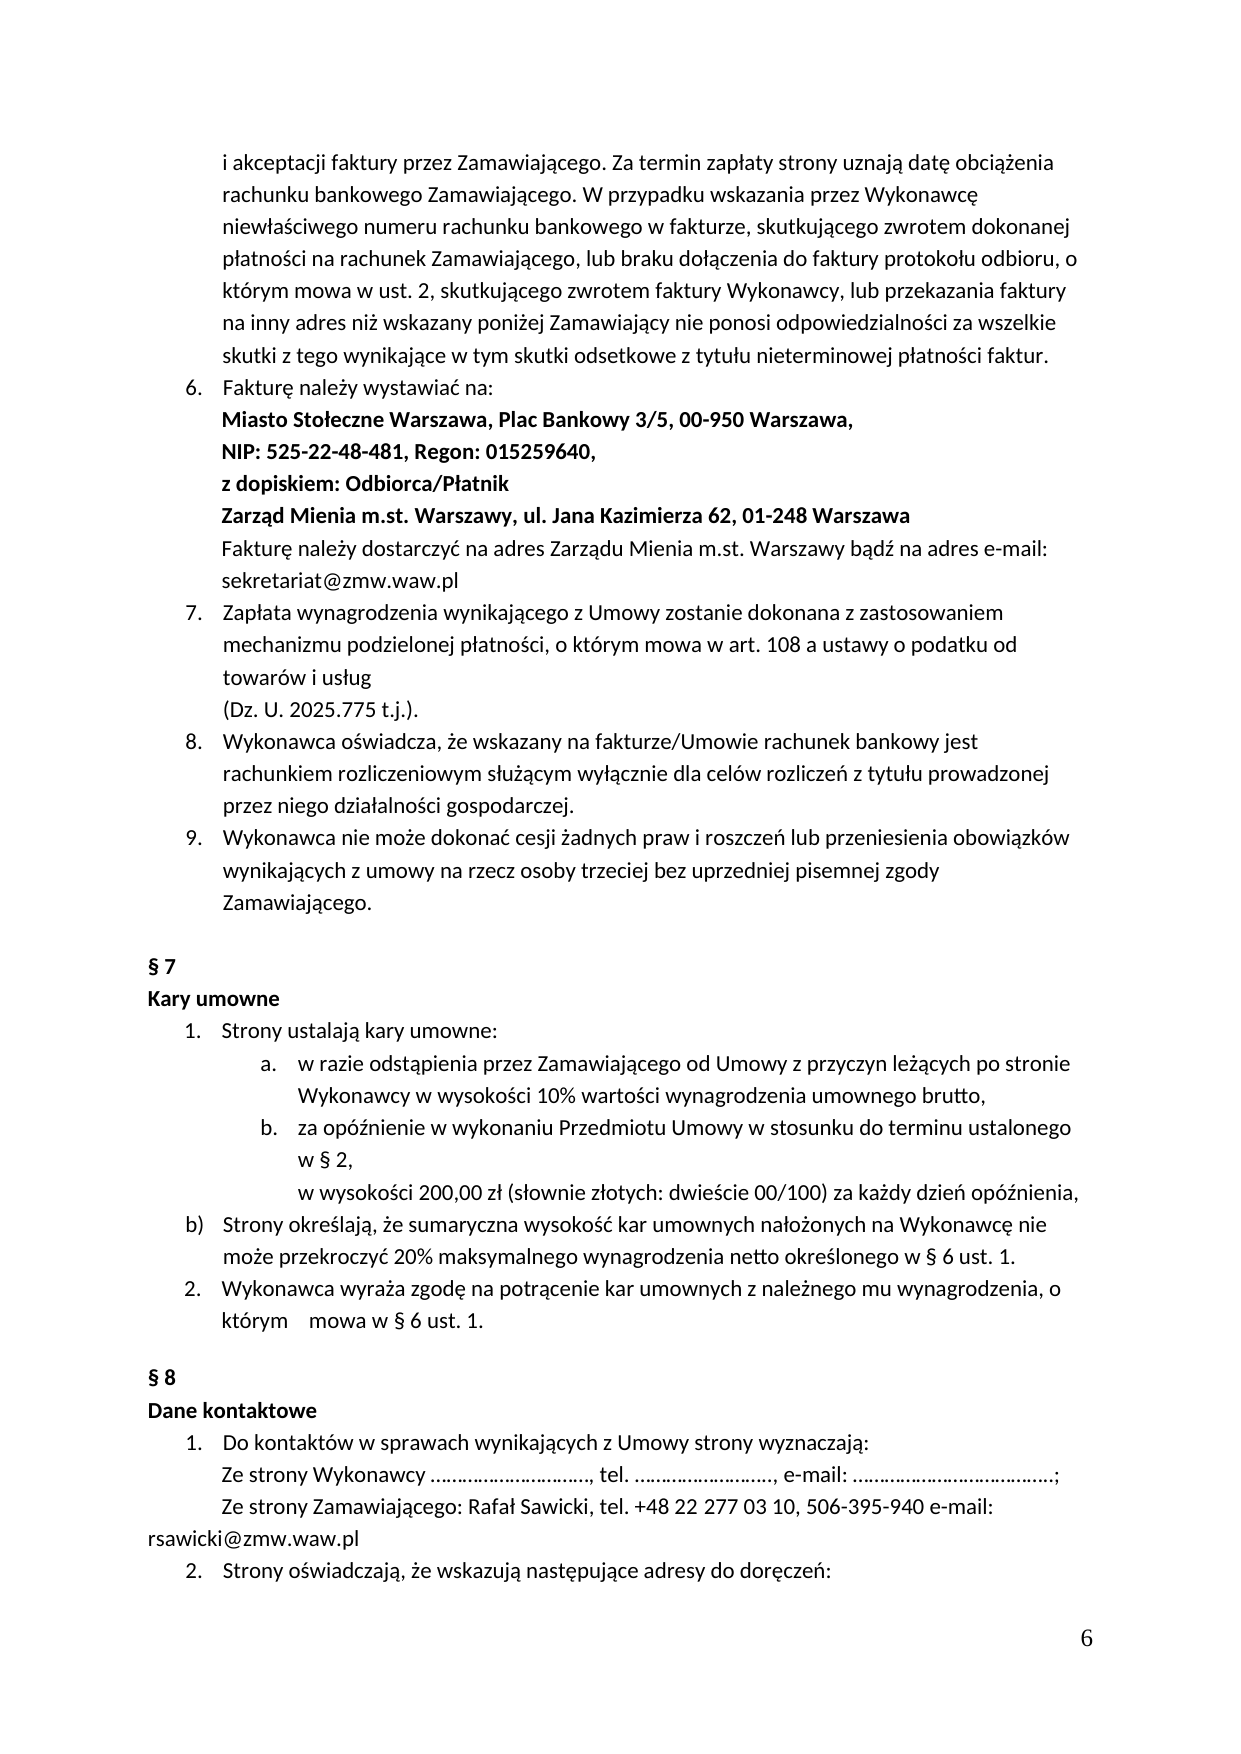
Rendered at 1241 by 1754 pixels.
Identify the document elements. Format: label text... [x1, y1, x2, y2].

list Wykonawca oświadcza, że wskazany na fakturze/Umowie rachunek bankowy jest rachunkiem rozliczeniowym służącym wyłącznie dla celów rozliczeń z tytułu prowadzonej przez niego działalności gospodarczej. [185, 727, 1093, 819]
text Fakturę należy dostarczyć na adres Zarządu Mienia m.st. Warszawy bądź na adres e-mail: sekretariat@zmw.waw.pl [221, 534, 1093, 594]
text § 8 [148, 1363, 1093, 1392]
text Kary umowne [148, 984, 1093, 1012]
text z dopiskiem: Odbiorca/Płatnik [221, 469, 1093, 497]
list w razie odstąpienia przez Zamawiającego od Umowy z przyczyn leżących po stronie Wykonawcy w wysokości 10% wartości wynagrodzenia umownego brutto, [260, 1049, 1093, 1109]
text Zarząd Mienia m.st. Warszawy, ul. Jana Kazimierza 62, 01-248 Warszawa [221, 502, 1093, 530]
text Dane kontaktowe [148, 1396, 1093, 1424]
list Strony określają, że sumaryczna wysokość kar umownych nałożonych na Wykonawcę nie może przekroczyć 20% maksymalnego wynagrodzenia netto określonego w § 6 ust. 1. [185, 1210, 1093, 1270]
list Wykonawca nie może dokonać cesji żadnych praw i roszczeń lub przeniesienia obowiązków wynikających z umowy na rzecz osoby trzeciej bez uprzedniej pisemnej zgody Zamawiającego. [185, 823, 1093, 916]
list Strony ustalają kary umowne: [184, 1017, 1093, 1045]
list Fakturę należy wystawiać na: [185, 373, 1093, 401]
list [185, 148, 1093, 369]
list Zapłata wynagrodzenia wynikającego z Umowy zostanie dokonana z zastosowaniem mechanizmu podzielonej płatności, o którym mowa w art. 108 a ustawy o podatku od towarów i usług (Dz. U. 2025.775 t.j.). [185, 598, 1093, 723]
list za opóźnienie w wykonaniu Przedmiotu Umowy w stosunku do terminu ustalonego w § 2, w wysokości 200,00 zł (słownie złotych: dwieście 00/100) za każdy dzień opóźnienia, [260, 1113, 1093, 1206]
list Strony oświadczają, że wskazują następujące adresy do doręczeń: [185, 1557, 1093, 1585]
text Ze strony Wykonawcy …………………………, tel. …………………….., e-mail: ………………………………..; [148, 1460, 1093, 1488]
text Ze strony Zamawiającego: Rafał Sawicki, tel. +48 22 277 03 10, 506-395-940 e-mail: rsawicki@zmw.waw.pl [148, 1492, 1093, 1552]
text NIP: 525-22-48-481, Regon: 015259640, [221, 437, 1093, 465]
text Miasto Stołeczne Warszawa, Plac Bankowy 3/5, 00-950 Warszawa, [221, 405, 1093, 433]
text § 7 [148, 952, 1093, 980]
list Wykonawca wyraża zgodę na potrącenie kar umownych z należnego mu wynagrodzenia, o którym mowa w § 6 ust. 1. [184, 1274, 1093, 1334]
list Do kontaktów w sprawach wynikających z Umowy strony wyznaczają: [185, 1428, 1093, 1456]
